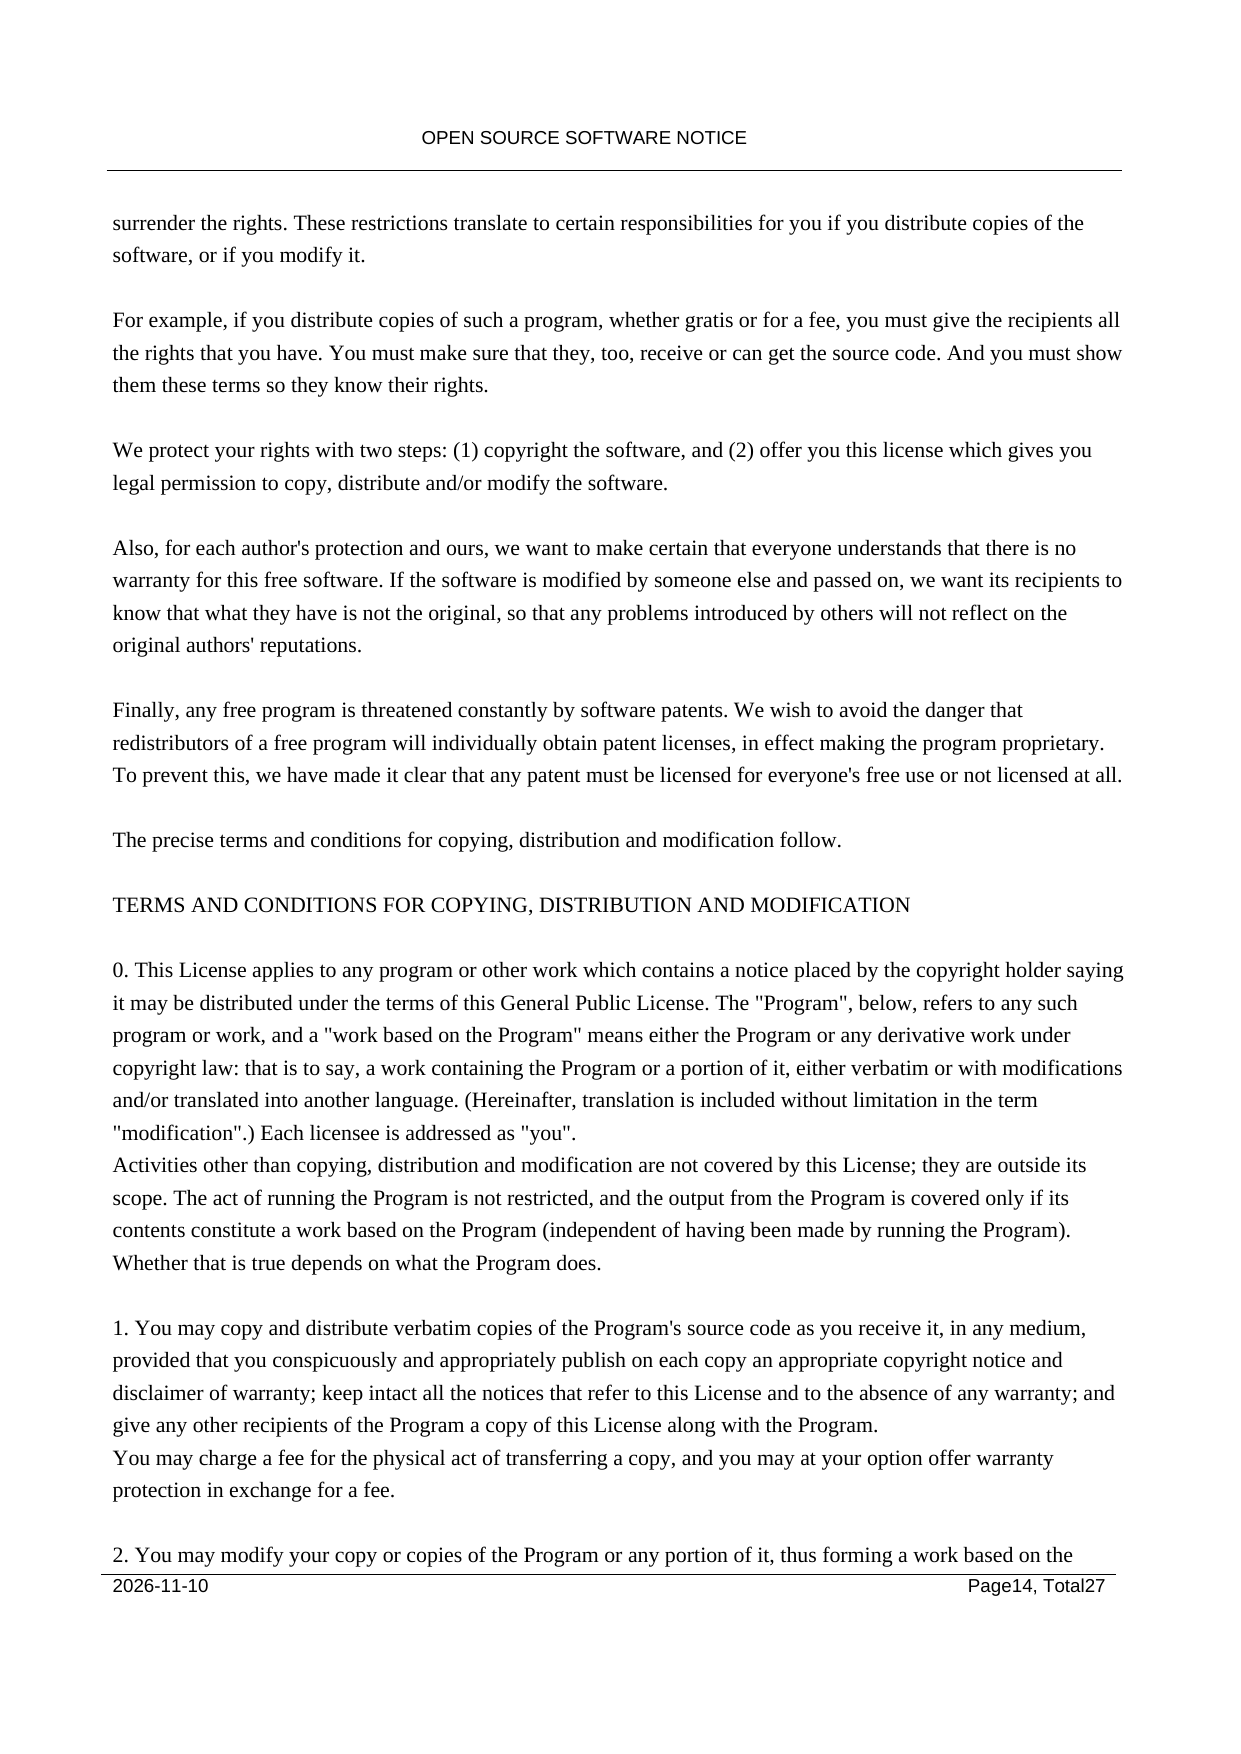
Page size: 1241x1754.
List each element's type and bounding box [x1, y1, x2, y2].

text [112, 206, 1128, 1571]
